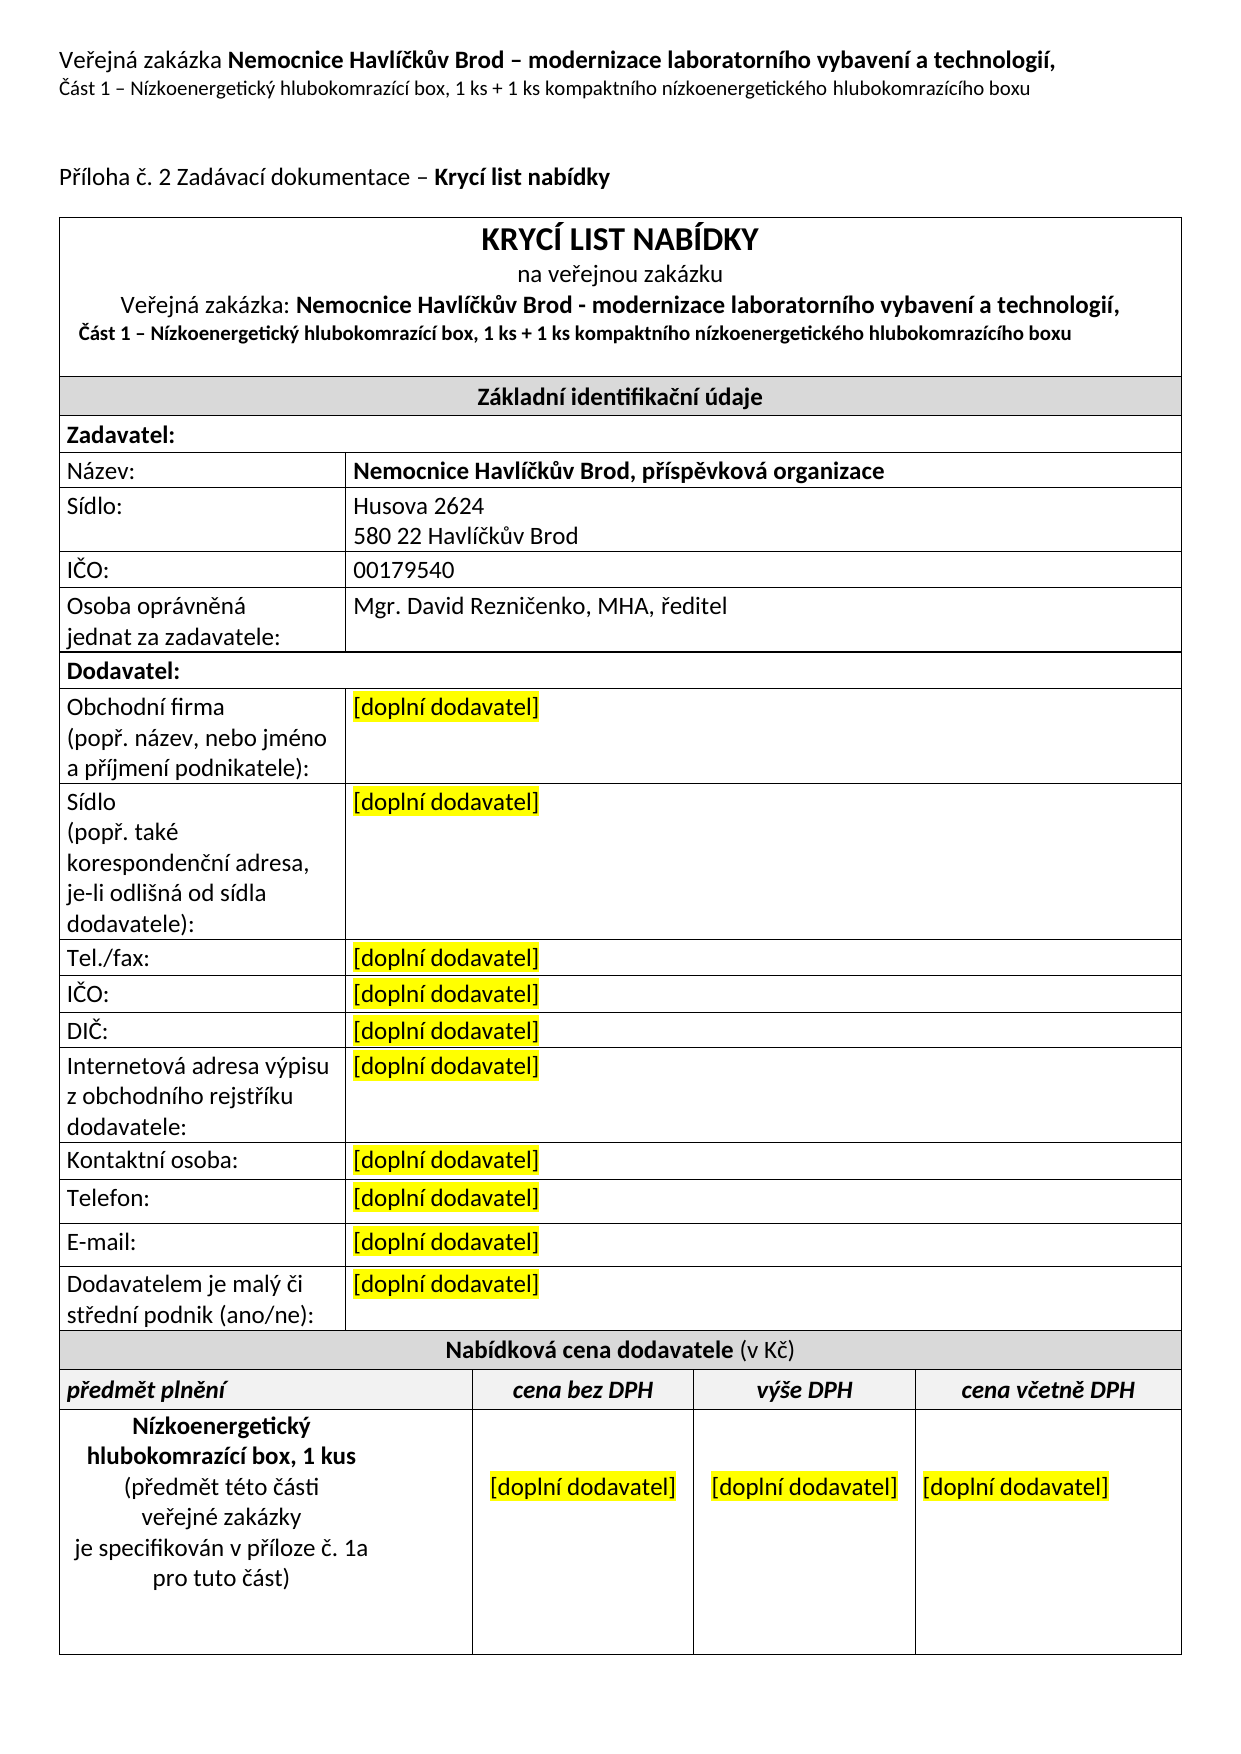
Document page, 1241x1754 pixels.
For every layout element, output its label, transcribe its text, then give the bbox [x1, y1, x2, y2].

table_cell IČO: [60, 552, 345, 587]
table_cell Osoba oprávněná jednat za zadavatele: [60, 588, 345, 651]
table_cell Dodavatelem je malý či střední podnik (ano/ne): [60, 1267, 345, 1330]
table_cell [doplní dodavatel] [346, 976, 1181, 1012]
table_cell Mgr. David Rezničenko, MHA, ředitel [346, 588, 1181, 651]
table_cell výše DPH [694, 1370, 915, 1409]
table_cell [doplní dodavatel] [346, 1013, 1181, 1047]
table_cell Nabídková cena dodavatele (v Kč) [60, 1331, 1181, 1369]
table_cell Internetová adresa výpisu z obchodního rejstříku dodavatele: [60, 1048, 345, 1142]
table_cell IČO: [60, 976, 345, 1012]
table_cell Husova 2624 580 22 Havlíčkův Brod [346, 488, 1181, 551]
table_cell [doplní dodavatel] [346, 1267, 1181, 1330]
table_cell předmět plnění [60, 1370, 472, 1409]
table_cell cena včetně DPH [916, 1370, 1181, 1409]
table_cell DIČ: [60, 1013, 345, 1047]
table_header KRYCÍ LIST NABÍDKY na veřejnou zakázku Veřejná zakázka: Nemocnice Havlíčkův Brod - modernizace laboratorního vybavení a technologií, Část 1 – Nízkoenergetický hlubokomrazící box, 1 ks + 1 ks kompaktního nízkoenergetického hlubokomrazícího boxu [60, 218, 1181, 345]
text Část 1 – Nízkoenergetický hlubokomrazící box, 1 ks + 1 ks kompaktního nízkoenergetického hlubokomrazícího boxu [59, 75, 1093, 100]
table_cell E-mail: [60, 1224, 345, 1266]
table_cell Obchodní firma (popř. název, nebo jméno a příjmení podnikatele): [60, 689, 345, 783]
table_cell Kontaktní osoba: [60, 1143, 345, 1179]
table_cell Tel./fax: [60, 940, 345, 975]
table_cell Název: [60, 453, 345, 487]
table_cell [916, 1410, 1181, 1654]
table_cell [473, 1410, 693, 1654]
table_cell [doplní dodavatel] [346, 1224, 1181, 1266]
table_cell [doplní dodavatel] [346, 689, 1181, 783]
table_cell Sídlo: [60, 488, 345, 551]
table_cell Zadavatel: [60, 416, 1181, 452]
table_cell [doplní dodavatel] [346, 1180, 1181, 1223]
table_cell Sídlo (popř. také korespondenční adresa, je-li odlišná od sídla dodavatele): [60, 784, 345, 938]
table_cell 00179540 [346, 552, 1181, 587]
table_cell [doplní dodavatel] [346, 784, 1181, 938]
table_cell Základní identifikační údaje [60, 377, 1181, 415]
text Příloha č. 2 Zadávací dokumentace – Krycí list nabídky [59, 161, 1093, 192]
table_cell [doplní dodavatel] [346, 1143, 1181, 1179]
table_cell [doplní dodavatel] [346, 1048, 1181, 1142]
table_cell Nemocnice Havlíčkův Brod, příspěvková organizace [346, 453, 1181, 487]
table_cell cena bez DPH [473, 1370, 693, 1409]
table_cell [694, 1410, 915, 1654]
table_cell [60, 345, 1181, 376]
text Veřejná zakázka Nemocnice Havlíčkův Brod – modernizace laboratorního vybavení a technologií, [59, 44, 1093, 75]
table_cell [doplní dodavatel] [346, 940, 1181, 975]
table_cell Dodavatel: [60, 653, 1181, 688]
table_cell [60, 1410, 472, 1654]
table_cell Telefon: [60, 1180, 345, 1223]
